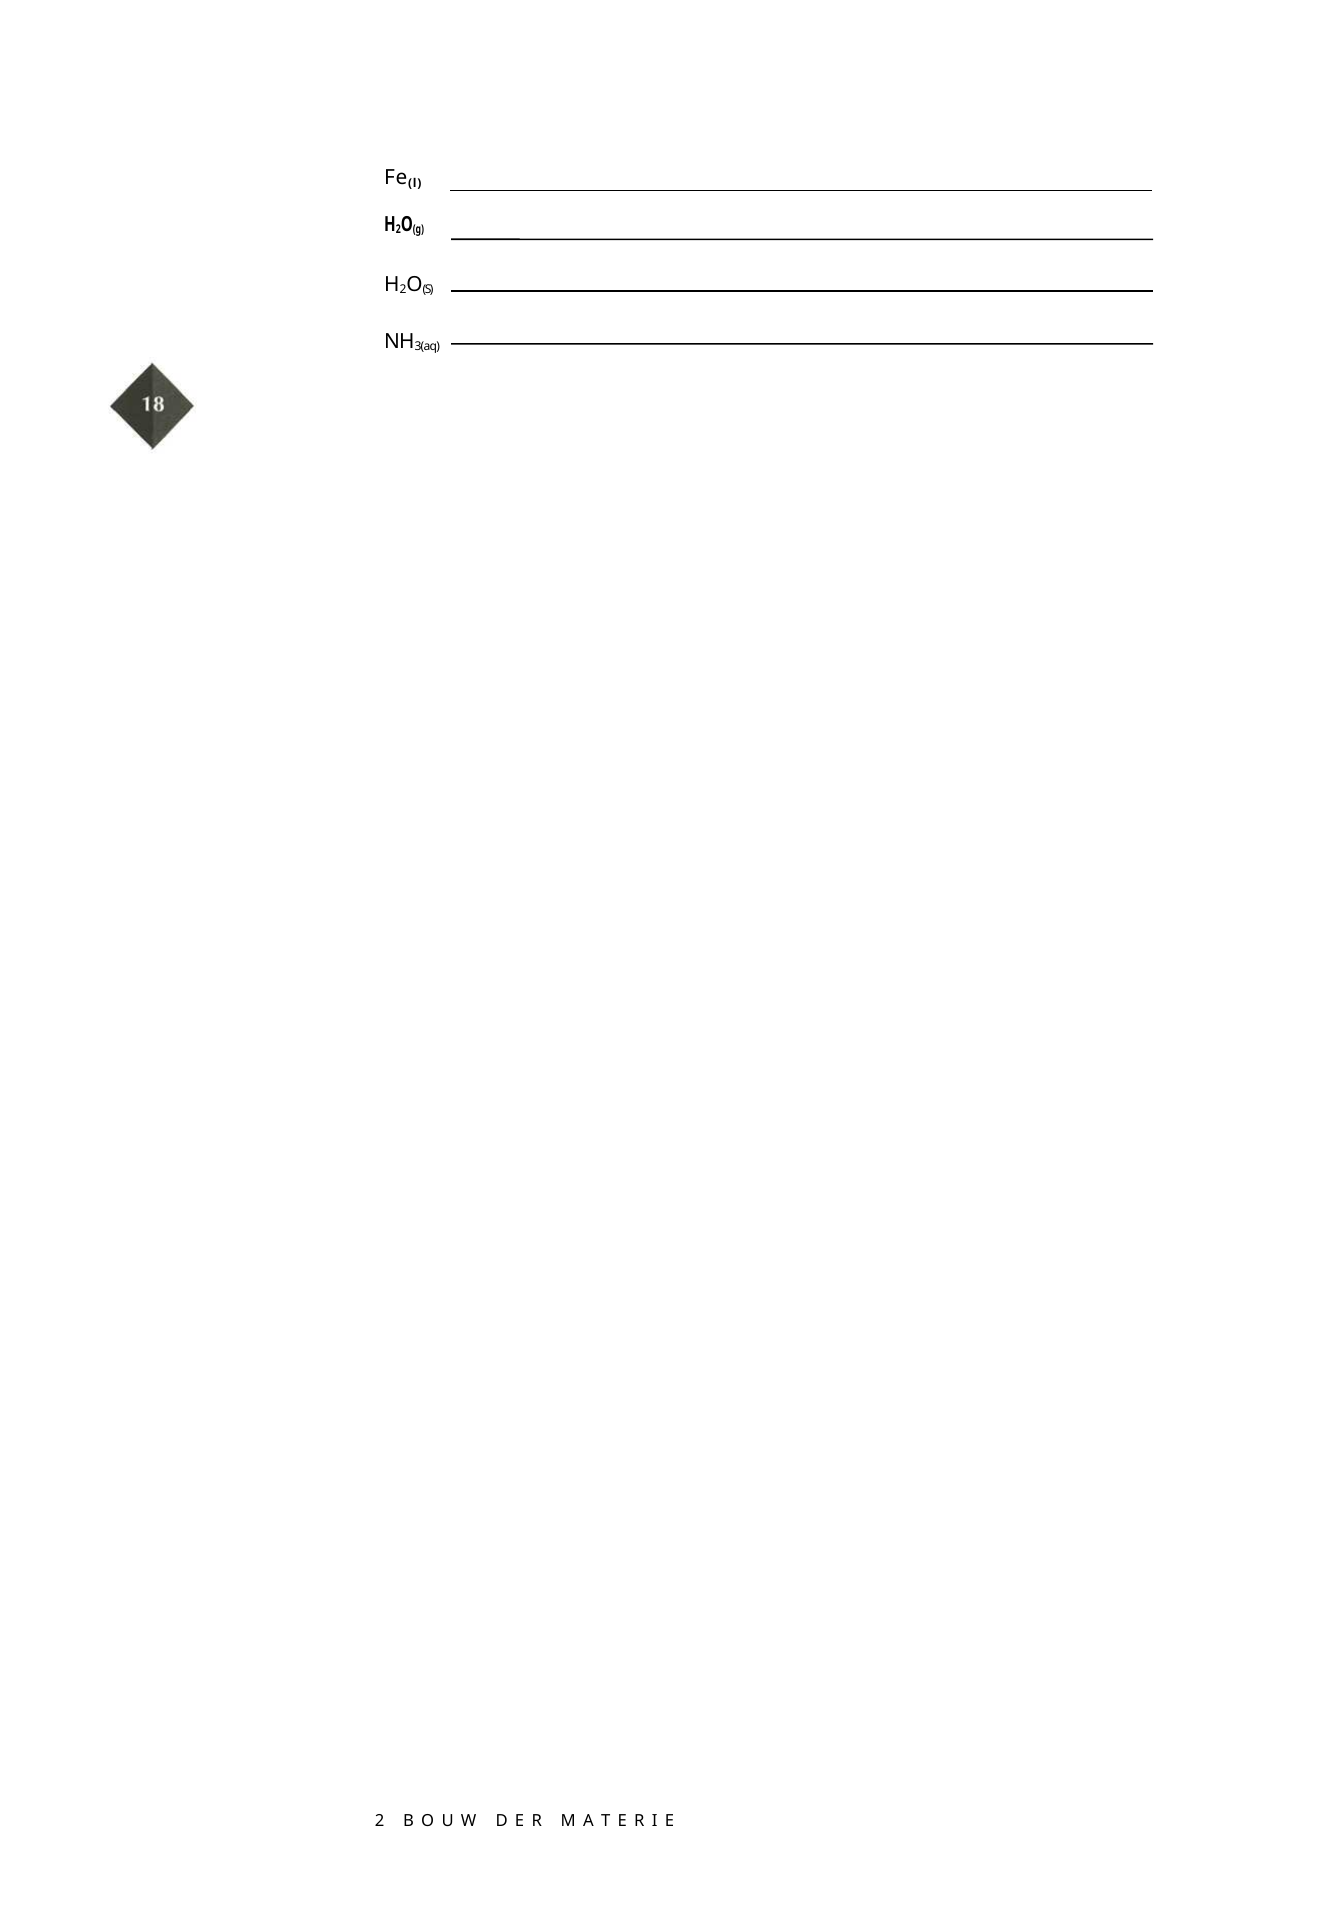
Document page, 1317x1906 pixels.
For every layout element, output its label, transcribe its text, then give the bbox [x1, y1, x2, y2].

text H2O(S) [384, 269, 1153, 297]
text NH3(aq) [384, 326, 1153, 354]
text H2O(g) [384, 194, 1153, 241]
text Fe(l) [384, 148, 1153, 194]
picture [100, 357, 198, 461]
